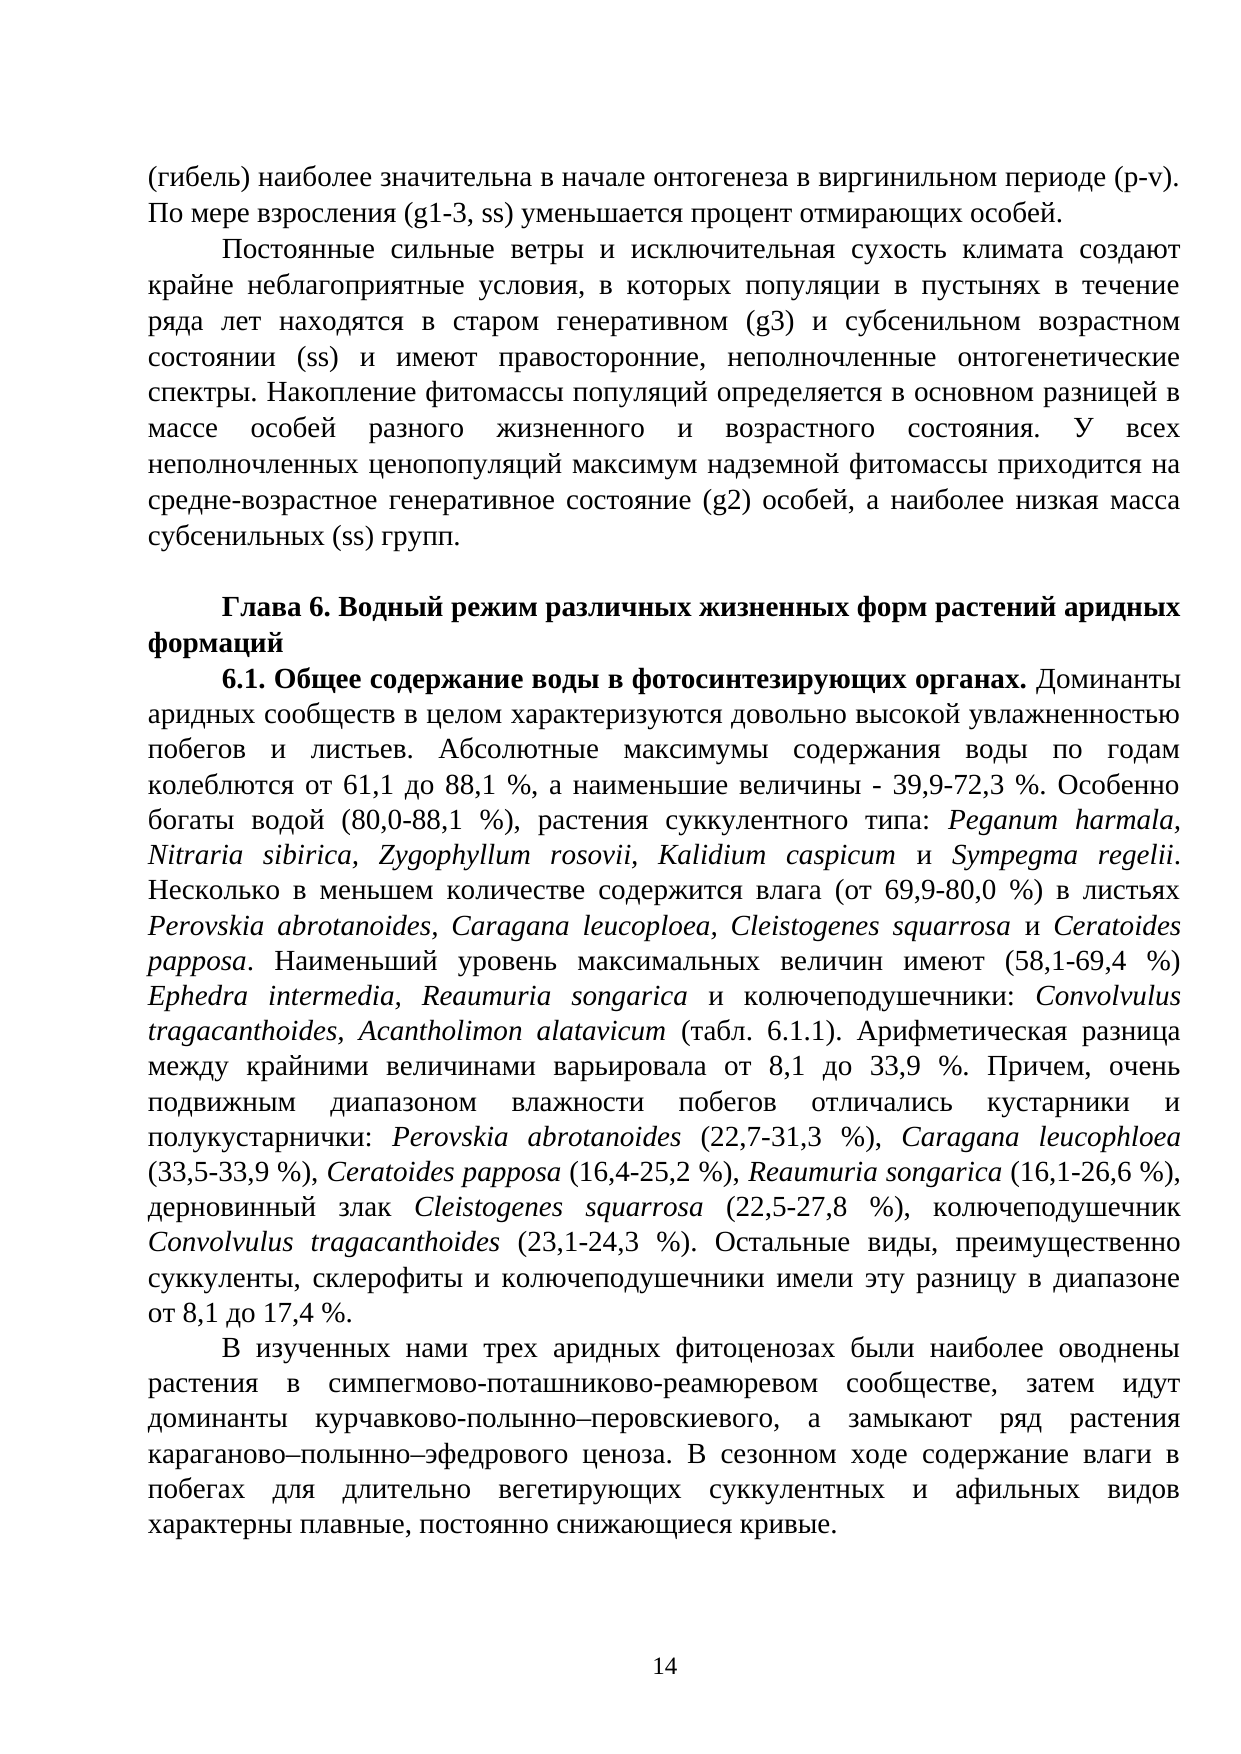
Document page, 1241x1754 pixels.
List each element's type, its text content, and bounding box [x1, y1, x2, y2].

text Постоянные сильные ветры и исключительная сухость климата создают крайне неблагоприятные условия, в которых популяции в пустынях в течение ряда лет находятся в старом генеративном (g3) и субсенильном возрастном состоянии (ss) и имеют правосторонние, неполночленные онтогенетические спектры. Накопление фитомассы популяций определяется в основном разницей в массе особей разного жизненного и возрастного состояния. У всех неполночленных ценопопуляций максимум надземной фитомассы приходится на средне-возрастное генеративное состояние (g2) особей, а наиболее низкая масса субсенильных (ss) групп. [148, 231, 1181, 551]
text В изученных нами трех аридных фитоценозах были наиболее оводнены растения в симпегмово-поташниково-реамюревом сообществе, затем идут доминанты курчавково-полынно–перовскиевого, а замыкают ряд растения караганово–полынно–эфедрового ценоза. В сезонном ходе содержание влаги в побегах для длительно вегетирующих суккулентных и афильных видов характерны плавные, постоянно снижающиеся кривые. [148, 1330, 1181, 1540]
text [148, 159, 1181, 229]
text Глава 6. Водный режим различных жизненных форм растений аридных формаций [148, 589, 1181, 659]
text 6.1. Общее содержание воды в фотосинтезирующих органах. Доминанты аридных сообществ в целом характеризуются довольно высокой увлажненностью побегов и листьев. Абсолютные максимумы содержания воды по годам колеблются от 61,1 до 88,1 %, а наименьшие величины - 39,9-72,3 %. Особенно богаты водой (80,0-88,1 %), растения суккулентного типа: Peganum harmala, Nitraria sibirica, Zygophyllum rosovii, Kalidium caspicum и Sympegma regelii. Несколько в меньшем количестве содержится влага (от 69,9-80,0 %) в листьях Perovskia abrotanoides, Caragana leucoploea, Cleistogenes squarrosa и Ceratoides papposa. Наименьший уровень максимальных величин имеют (58,1-69,4 %) Ephedra intermedia, Reaumuria songarica и колючеподушечники: Convolvulus tragacanthoides, Acantholimon alatavicum (табл. 6.1.1). Арифметическая разница между крайними величинами варьировала от 8,1 до 33,9 %. Причем, очень подвижным диапазоном влажности побегов отличались кустарники и полукустарнички: Perovskia abrotanoides (22,7-31,3 %), Caragana leucophloea (33,5-33,9 %), Ceratoides papposa (16,4-25,2 %), Reaumuria songarica (16,1-26,6 %), дерновинный злак Cleistogenes squarrosa (22,5-27,8 %), колючеподушечник Convolvulus tragacanthoides (23,1-24,3 %). Остальные виды, преимущественно суккуленты, склерофиты и колючеподушечники имели эту разницу в диапазоне от 8,1 до 17,4 %. [148, 661, 1181, 1328]
